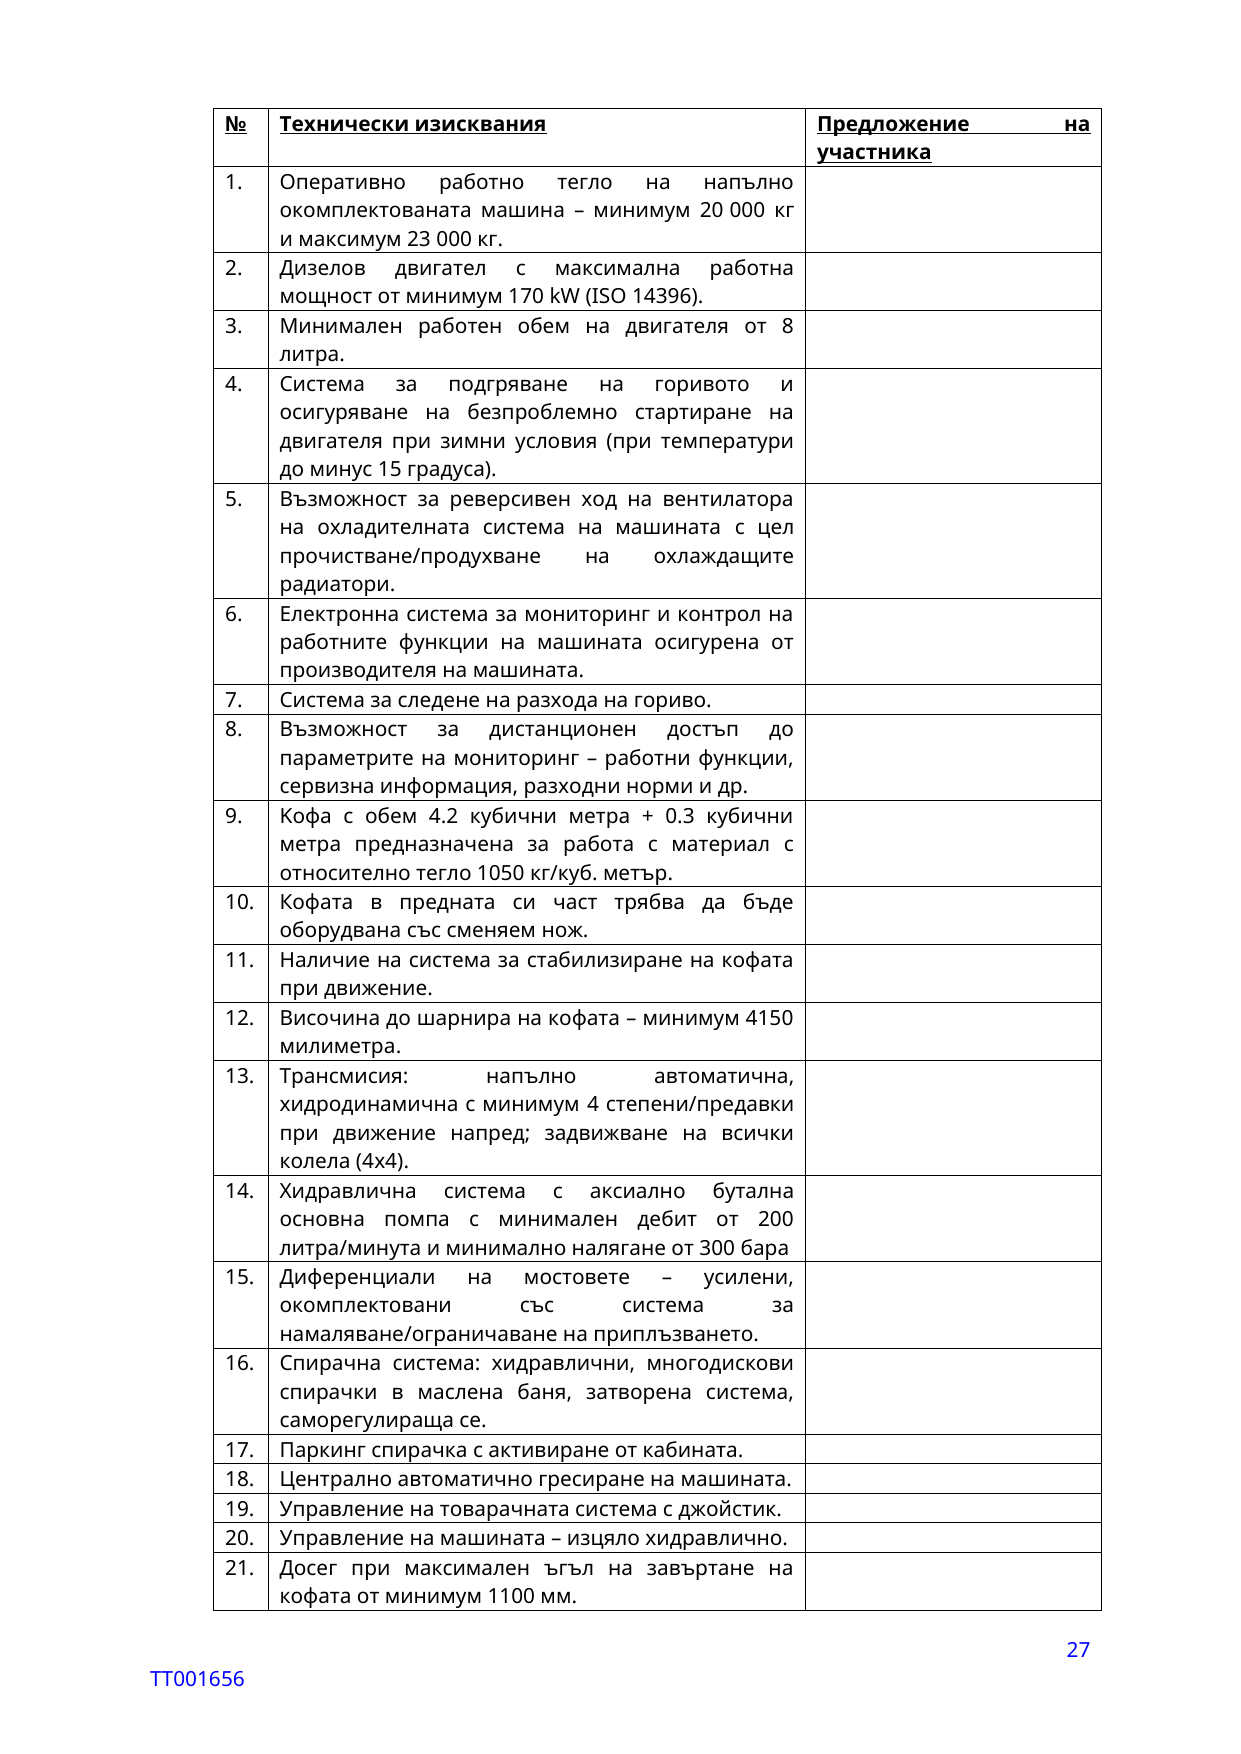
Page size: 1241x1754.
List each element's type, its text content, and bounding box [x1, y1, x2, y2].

table_cell [214, 1435, 268, 1463]
table_cell [806, 945, 1101, 1002]
table_cell Дизелов двигател с максимална работна мощност от минимум 170 kW (ISO 14396). [269, 253, 805, 310]
table_cell [806, 801, 1101, 886]
table_cell [214, 1464, 268, 1493]
table_cell [214, 253, 268, 310]
table_cell [806, 599, 1101, 684]
table_cell Електронна система за мониторинг и контрол на работните функции на машината осигурена от производителя на машината. [269, 599, 805, 684]
table_cell Управление на товарачната система с джойстик. [269, 1494, 805, 1522]
table_cell [806, 1553, 1101, 1609]
table_cell [214, 887, 268, 944]
table_cell [806, 253, 1101, 310]
table_cell [214, 1523, 268, 1552]
table_cell [806, 715, 1101, 800]
table_cell Височина до шарнира на кофата – минимум 4150 милиметра. [269, 1003, 805, 1060]
table_cell [214, 599, 268, 684]
table_cell [806, 1523, 1101, 1552]
table_cell [214, 167, 268, 252]
table_cell [806, 1349, 1101, 1434]
table_cell [806, 887, 1101, 944]
table_cell Възможност за дистанционен достъп до параметрите на мониторинг – работни функции, сервизна информация, разходни норми и др. [269, 715, 805, 800]
table_cell [806, 1494, 1101, 1522]
table_cell Централно автоматично гресиране на машината. [269, 1464, 805, 1493]
table_cell [214, 1176, 268, 1261]
table_cell [806, 1003, 1101, 1060]
table_cell Оперативно работно тегло на напълно окомплектованата машина – минимум 20 000 кг и максимум 23 000 кг. [269, 167, 805, 252]
table_cell [214, 1003, 268, 1060]
table_cell [214, 1349, 268, 1434]
table_cell Kофа с обем 4.2 кубични метра + 0.3 кубични метра предназначена за работа с материал с относително тегло 1050 кг/куб. метър. [269, 801, 805, 886]
table_header Технически изисквания [269, 109, 805, 166]
table_cell [214, 945, 268, 1002]
table_cell [214, 1061, 268, 1175]
table_cell [806, 685, 1101, 713]
table_header Предложение на участника [806, 109, 1101, 166]
table_cell [806, 1435, 1101, 1463]
table_header № [214, 109, 268, 166]
table_cell [806, 1061, 1101, 1175]
table_cell Минимален работен обем на двигателя от 8 литра. [269, 311, 805, 368]
table_cell [214, 1262, 268, 1347]
table_cell Диференциали на мостовете – усилени, окомплектовани със система за намаляване/ограничаване на приплъзването. [269, 1262, 805, 1347]
table_cell Възможност за реверсивен ход на вентилатора на охладителната система на машината с цел прочистване/продухване на охлаждащите радиатори. [269, 484, 805, 598]
table_cell [214, 801, 268, 886]
table_cell [806, 484, 1101, 598]
table_cell Спирачна система: хидравлични, многодискови спирачки в маслена баня, затворена система, саморегулираща се. [269, 1349, 805, 1434]
table_cell [214, 1494, 268, 1522]
table_cell Досег при максимален ъгъл на завъртане на кофата от минимум 1100 мм. [269, 1553, 805, 1609]
table_cell Система за следене на разхода на гориво. [269, 685, 805, 713]
table_cell [806, 1464, 1101, 1493]
table_cell Система за подгряване на горивото и осигуряване на безпроблемно стартиране на двигателя при зимни условия (при температури до минус 15 градуса). [269, 369, 805, 483]
table_cell [214, 484, 268, 598]
table_cell Кофата в предната си част трябва да бъде оборудвана със сменяем нож. [269, 887, 805, 944]
table_cell Управление на машината – изцяло хидравлично. [269, 1523, 805, 1552]
table_cell [214, 311, 268, 368]
table_cell [214, 1553, 268, 1609]
table_cell [806, 369, 1101, 483]
table_cell [806, 311, 1101, 368]
table_cell Наличие на система за стабилизиране на кофата при движение. [269, 945, 805, 1002]
table_cell [214, 369, 268, 483]
table_cell [806, 1176, 1101, 1261]
table_cell Трансмисия: напълно автоматична, хидродинамична с минимум 4 степени/предавки при движение напред; задвижване на всички колела (4х4). [269, 1061, 805, 1175]
table_cell [214, 685, 268, 713]
table_cell [806, 167, 1101, 252]
table_cell Хидравлична система с аксиално бутална основна помпа с минимален дебит от 200 литра/минута и минимално налягане от 300 бара [269, 1176, 805, 1261]
table_cell Паркинг спирачка с активиране от кабината. [269, 1435, 805, 1463]
table_cell [806, 1262, 1101, 1347]
table_cell [214, 715, 268, 800]
